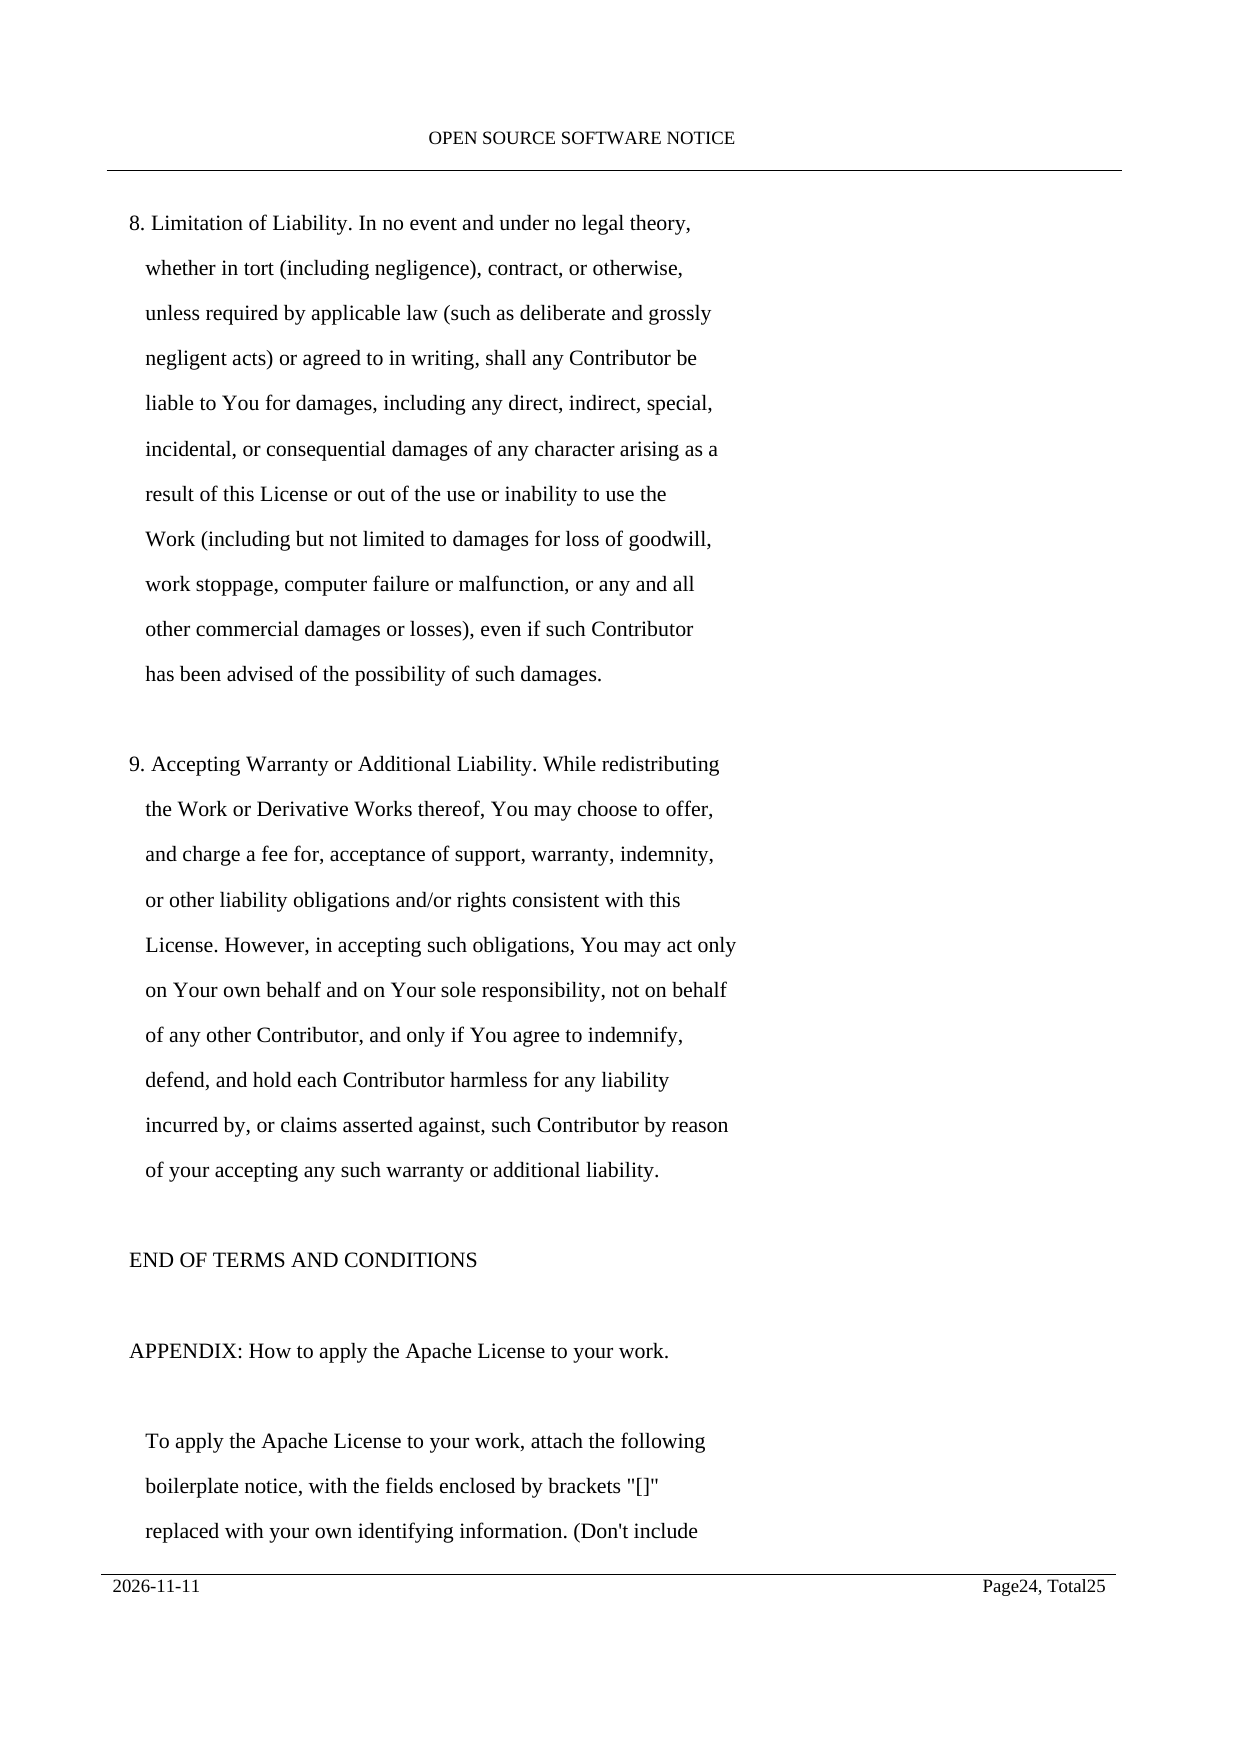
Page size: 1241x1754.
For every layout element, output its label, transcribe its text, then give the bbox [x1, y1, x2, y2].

text negligent acts) or agreed to in writing, shall any Contributor be [112, 342, 1128, 374]
text result of this License or out of the use or inability to use the [112, 477, 1128, 509]
text boilerplate notice, with the fields enclosed by brackets "[]" [112, 1469, 1128, 1502]
text liable to You for damages, including any direct, indirect, special, [112, 387, 1128, 419]
text other commercial damages or losses), even if such Contributor [112, 612, 1128, 645]
text or other liability obligations and/or rights consistent with this [112, 883, 1128, 915]
text To apply the Apache License to your work, attach the following [112, 1424, 1128, 1457]
text on Your own behalf and on Your sole responsibility, not on behalf [112, 973, 1128, 1006]
text APPENDIX: How to apply the Apache License to your work. [112, 1334, 1128, 1366]
text of any other Contributor, and only if You agree to indemnify, [112, 1018, 1128, 1051]
text has been advised of the possibility of such damages. [112, 657, 1128, 690]
text 9. Accepting Warranty or Additional Liability. While redistributing [112, 748, 1128, 780]
text replaced with your own identifying information. (Don't include [112, 1514, 1128, 1547]
text the Work or Derivative Works thereof, You may choose to offer, [112, 793, 1128, 825]
text License. However, in accepting such obligations, You may act only [112, 928, 1128, 961]
text incidental, or consequential damages of any character arising as a [112, 432, 1128, 464]
text work stoppage, computer failure or malfunction, or any and all [112, 567, 1128, 600]
text of your accepting any such warranty or additional liability. [112, 1153, 1128, 1186]
text unless required by applicable law (such as deliberate and grossly [112, 297, 1128, 329]
text END OF TERMS AND CONDITIONS [112, 1244, 1128, 1276]
text defend, and hold each Contributor harmless for any liability [112, 1063, 1128, 1096]
text incurred by, or claims asserted against, such Contributor by reason [112, 1108, 1128, 1141]
text whether in tort (including negligence), contract, or otherwise, [112, 251, 1128, 284]
text Work (including but not limited to damages for loss of goodwill, [112, 522, 1128, 554]
text 8. Limitation of Liability. In no event and under no legal theory, [112, 206, 1128, 239]
text and charge a fee for, acceptance of support, warranty, indemnity, [112, 838, 1128, 870]
